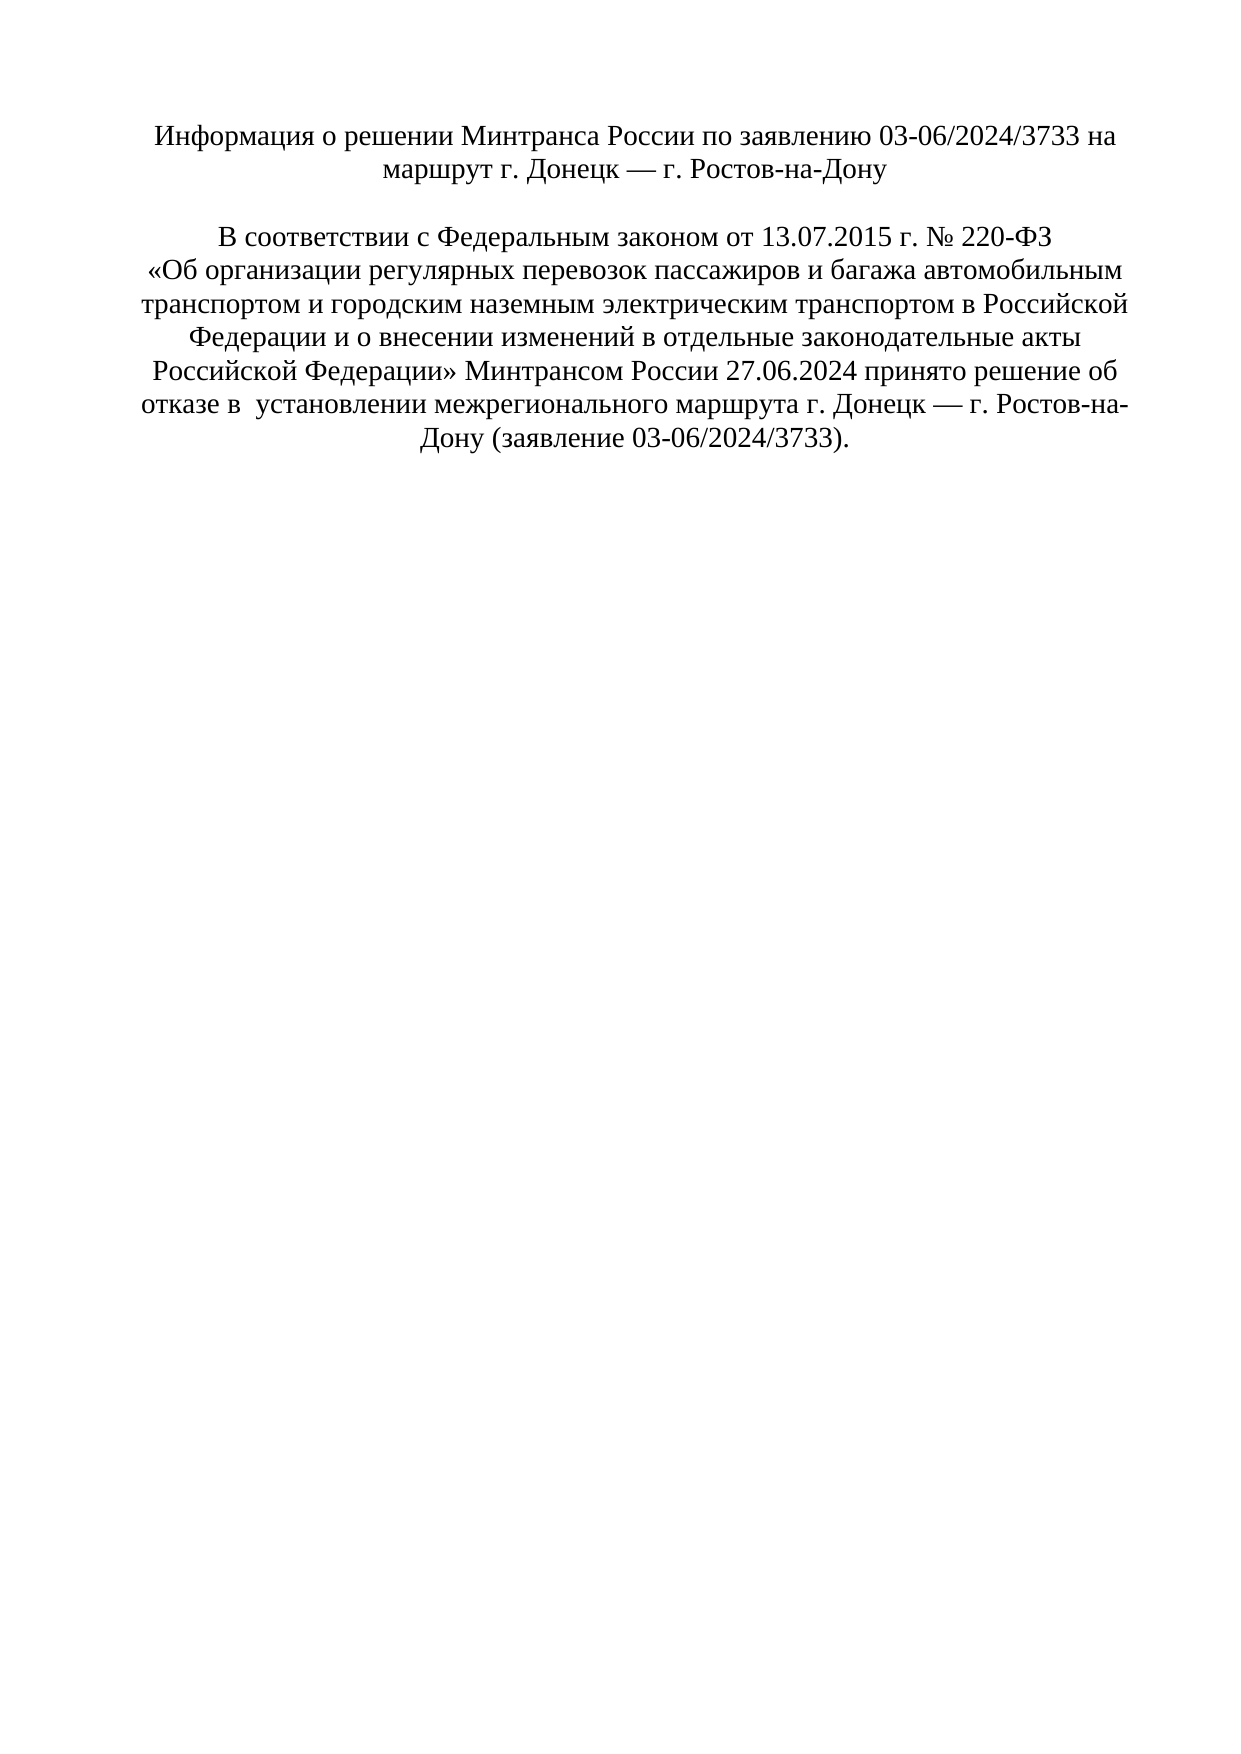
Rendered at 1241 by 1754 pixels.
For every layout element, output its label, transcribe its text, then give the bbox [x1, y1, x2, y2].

text В соответствии с Федеральным законом от 13.07.2015 г. № 220-ФЗ «Об организации регулярных перевозок пассажиров и багажа автомобильным транспортом и городским наземным электрическим транспортом в Российской Федерации и о внесении изменений в отдельные законодательные акты Российской Федерации» Минтрансом России 27.06.2024 принято решение об отказе в установлении межрегионального маршрута г. Донецк — г. Ростов-на-Дону (заявление 03-06/2024/3733). [118, 219, 1152, 453]
text Информация о решении Минтранса России по заявлению 03-06/2024/3733 на маршрут г. Донецк — г. Ростов-на-Дону [118, 118, 1152, 185]
